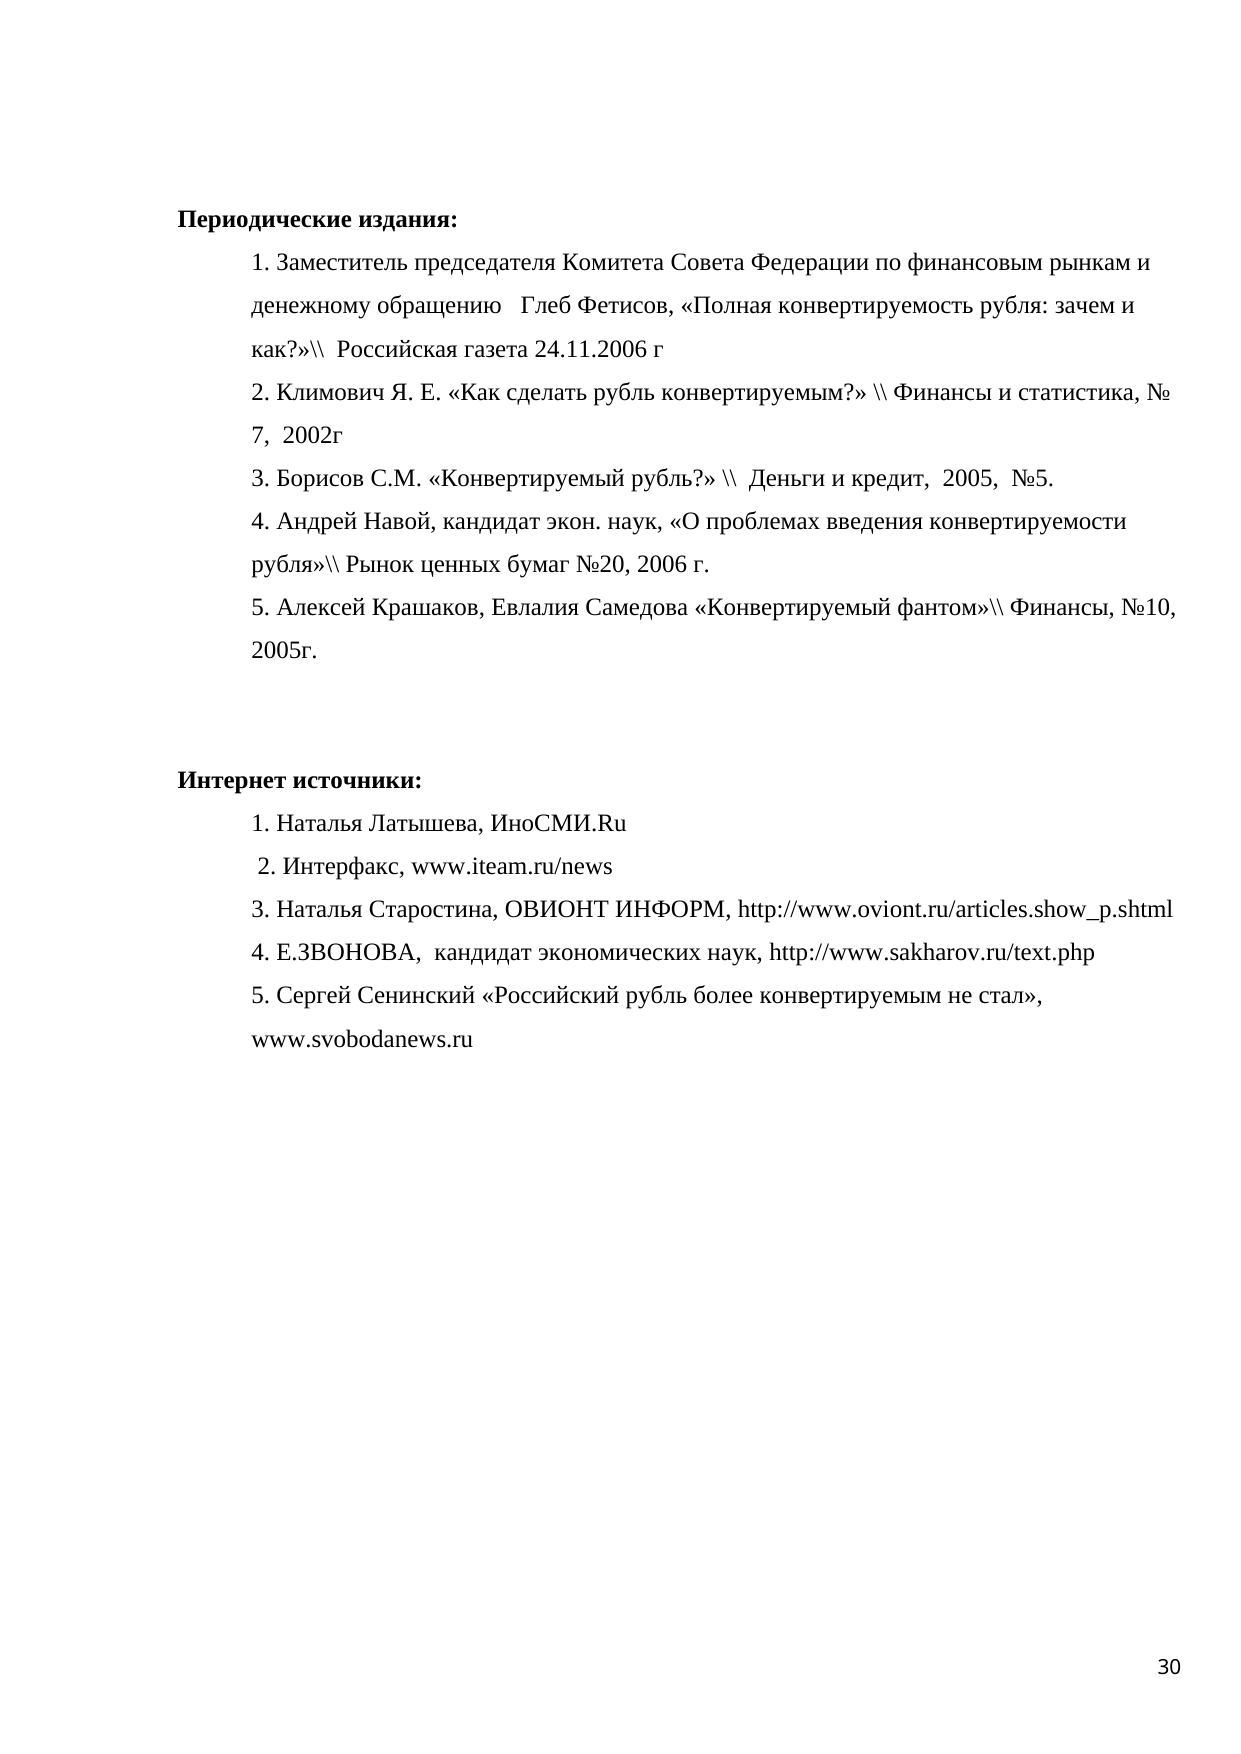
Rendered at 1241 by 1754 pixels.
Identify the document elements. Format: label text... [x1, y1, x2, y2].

text 2. Интерфакс, www.iteam.ru/news [177, 851, 1181, 880]
text 4. Андрей Навой, кандидат экон. наук, «О проблемах введения конвертируемости рубля»\\ Рынок ценных бумаг №20, 2006 г. [251, 506, 1181, 578]
text 5. Алексей Крашаков, Евлалия Самедова «Конвертируемый фантом»\\ Финансы, №10, 2005г. [251, 592, 1181, 664]
text 3. Борисов С.М. «Конвертируемый рубль?» \\ Деньги и кредит, 2005, №5. [177, 463, 1181, 492]
text 3. Наталья Старостина, ОВИОНТ ИНФОРМ, http://www.oviont.ru/articles.show_p.shtml [177, 894, 1181, 923]
text 1. Заместитель председателя Комитета Совета Федерации по финансовым рынкам и денежному обращению Глеб Фетисов, «Полная конвертируемость рубля: зачем и как?»\\ Российская газета 24.11.2006 г [251, 247, 1181, 362]
text 4. Е.ЗВОНОВА, кандидат экономических наук, http://www.sakharov.ru/text.php [177, 937, 1181, 966]
text 5. Сергей Сенинский «Российский рубль более конвертируемым не стал», www.svobodanews.ru [251, 981, 1181, 1052]
text Периодические издания: [177, 204, 1181, 233]
text 2. Климович Я. Е. «Как сделать рубль конвертируемым?» \\ Финансы и статистика, № 7, 2002г [251, 377, 1181, 449]
text Интернет источники: [177, 765, 1181, 794]
text 1. Наталья Латышева, ИноСМИ.Ru [251, 808, 1181, 837]
